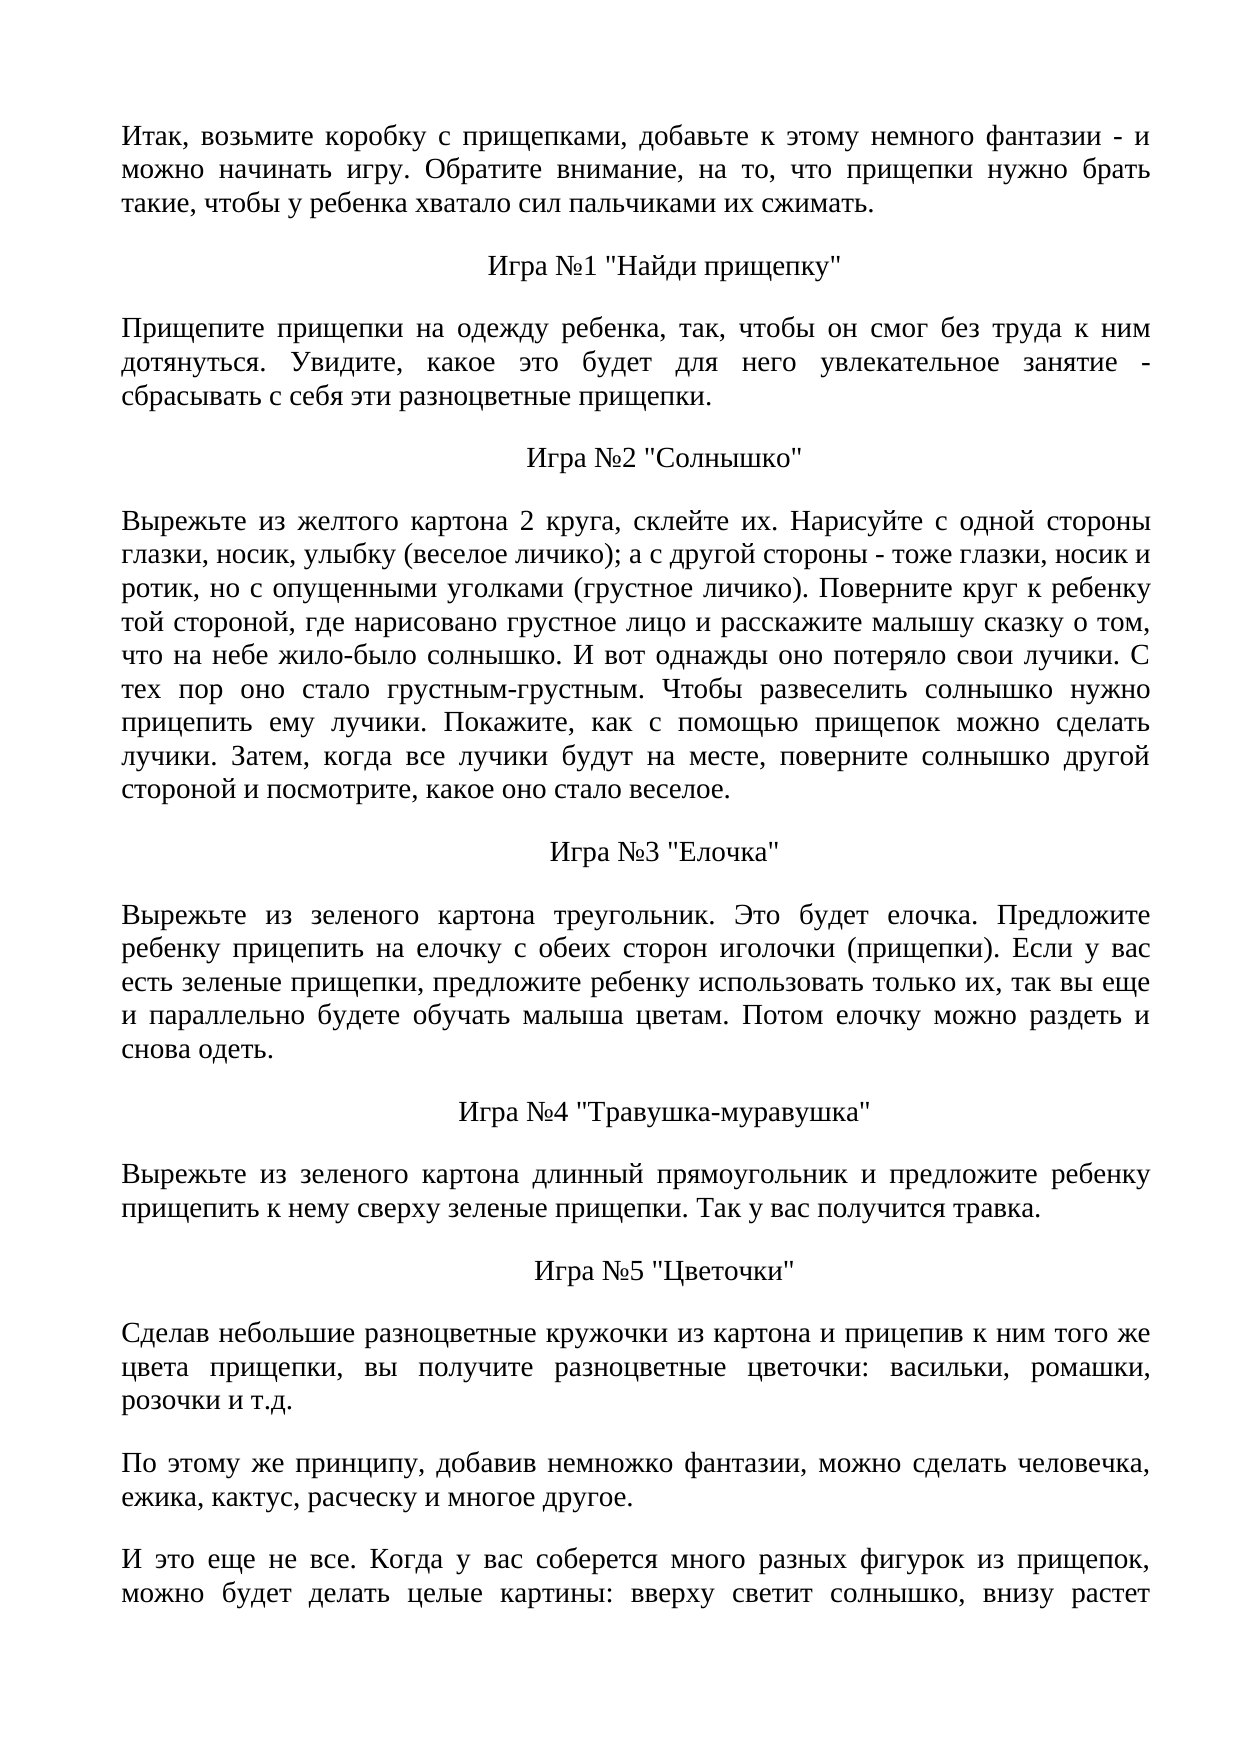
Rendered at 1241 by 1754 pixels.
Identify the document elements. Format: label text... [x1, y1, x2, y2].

text Вырежьте из зеленого картона длинный прямоугольник и предложите ребенку прищепить к нему сверху зеленые прищепки. Так у вас получится травка. [121, 1156, 1152, 1223]
text Сделав небольшие разноцветные кружочки из картона и прицепив к ним того же цвета прищепки, вы получите разноцветные цветочки: васильки, ромашки, розочки и т.д. [121, 1315, 1152, 1416]
text Вырежьте из зеленого картона треугольник. Это будет елочка. Предложите ребенку прицепить на елочку с обеих сторон иголочки (прищепки). Если у вас есть зеленые прищепки, предложите ребенку использовать только их, так вы еще и параллельно будете обучать малыша цветам. Потом елочку можно раздеть и снова одеть. [121, 897, 1152, 1064]
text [121, 1541, 1152, 1608]
text По этому же принципу, добавив немножко фантазии, можно сделать человечка, ежика, кактус, расческу и многое другое. [121, 1445, 1152, 1512]
text Игра №4 "Травушка-муравушка" [177, 1094, 1152, 1127]
text Вырежьте из желтого картона 2 круга, склейте их. Нарисуйте с одной стороны глазки, носик, улыбку (веселое личико); а с другой стороны - тоже глазки, носик и ротик, но с опущенными уголками (грустное личико). Поверните круг к ребенку той стороной, где нарисовано грустное лицо и расскажите малышу сказку о том, что на небе жило-было солнышко. И вот однажды оно потеряло свои лучики. С тех пор оно стало грустным-грустным. Чтобы развеселить солнышко нужно прицепить ему лучики. Покажите, как с помощью прищепок можно сделать лучики. Затем, когда все лучики будут на месте, поверните солнышко другой стороной и посмотрите, какое оно стало веселое. [121, 503, 1152, 805]
text Прищепите прищепки на одежду ребенка, так, чтобы он смог без труда к ним дотянуться. Увидите, какое это будет для него увлекательное занятие - сбрасывать с себя эти разноцветные прищепки. [121, 311, 1152, 411]
text Итак, возьмите коробку с прищепками, добавьте к этому немного фантазии - и можно начинать игру. Обратите внимание, на то, что прищепки нужно брать такие, чтобы у ребенка хватало сил пальчиками их сжимать. [121, 118, 1152, 219]
text Игра №5 "Цветочки" [177, 1253, 1152, 1286]
text Игра №3 "Елочка" [177, 834, 1152, 868]
text Игра №2 "Солнышко" [177, 440, 1152, 474]
text Игра №1 "Найди прищепку" [177, 248, 1152, 281]
